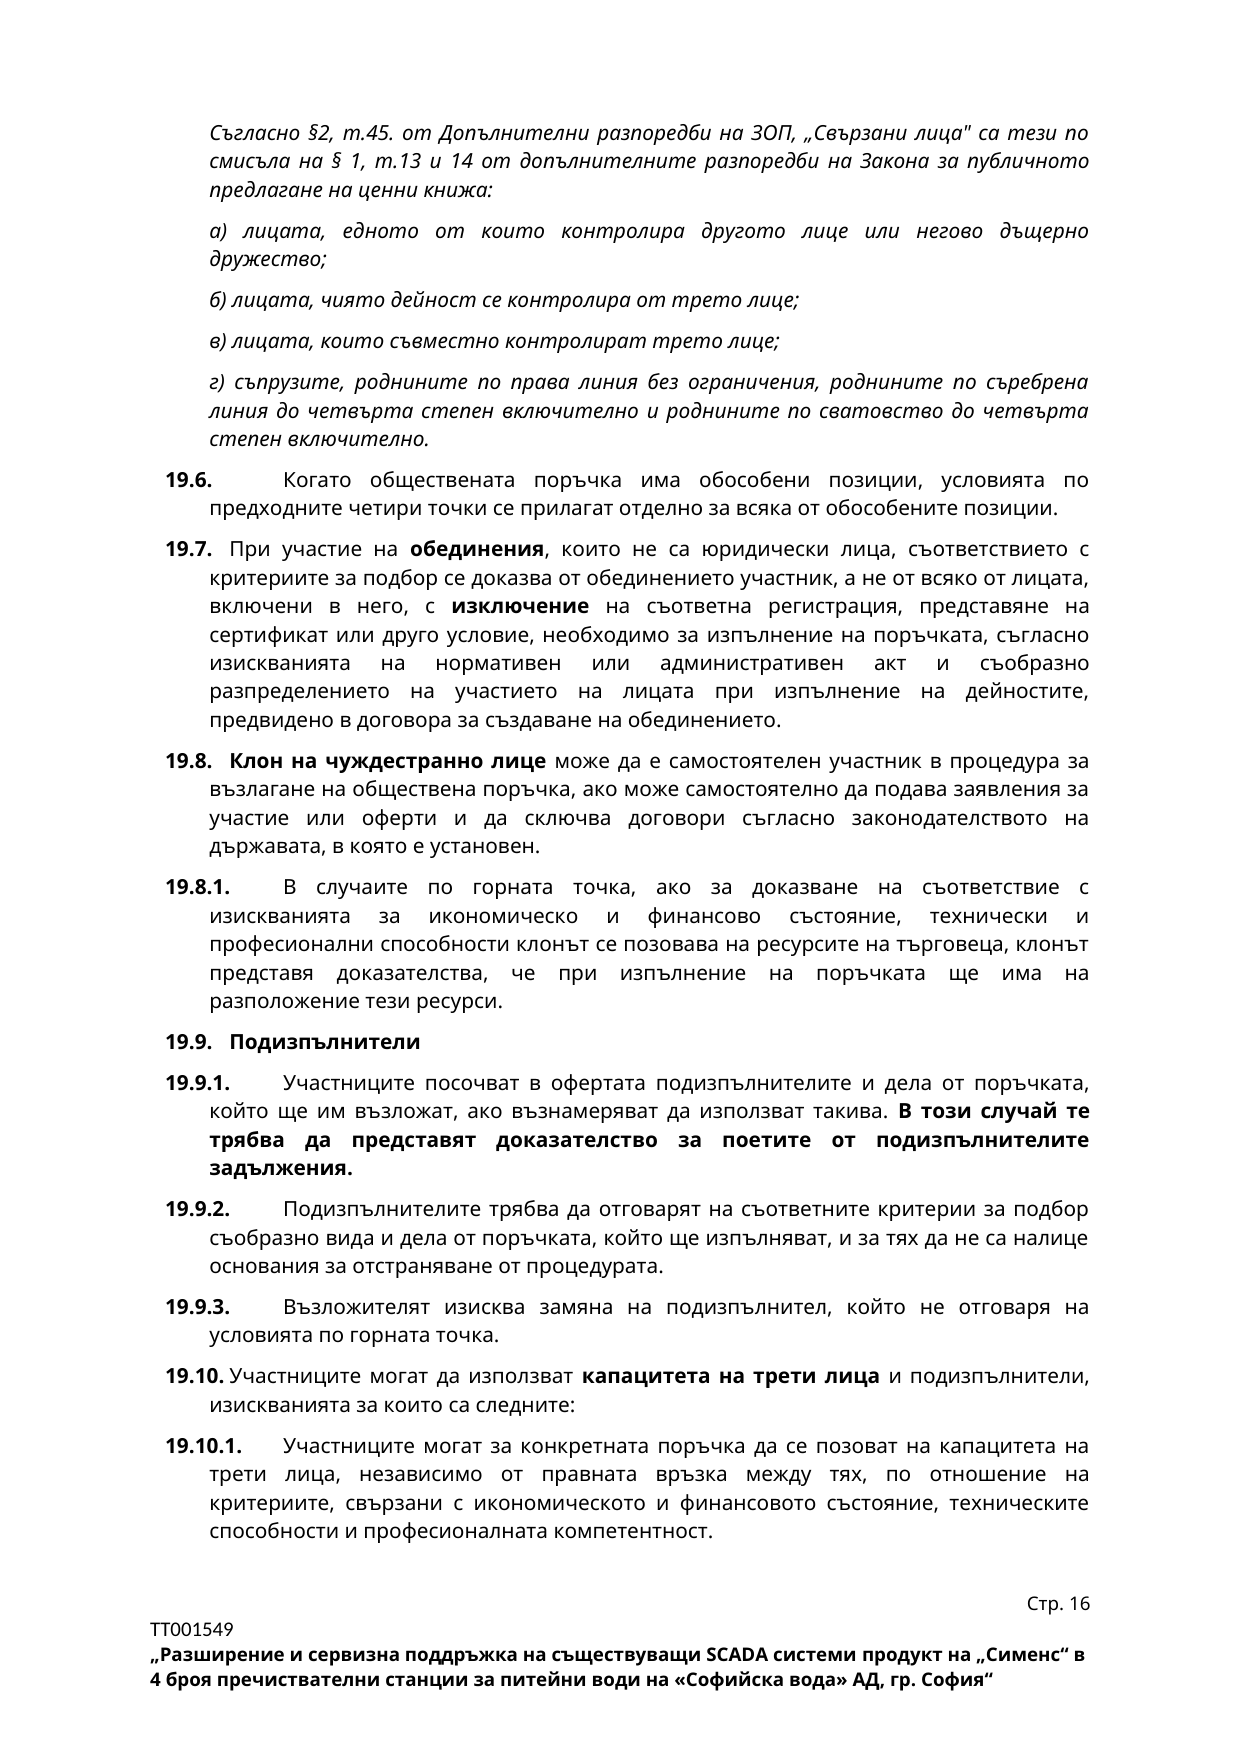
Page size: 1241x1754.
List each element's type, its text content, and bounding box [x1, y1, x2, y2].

text г) съпрузите, роднините по права линия без ограничения, роднините по съребрена линия до четвърта степен включително и роднините по сватовство до четвърта степен включително. [165, 367, 1090, 453]
list Подизпълнители [165, 1027, 1090, 1055]
text в) лицата, които съвместно контролират трето лице; [165, 326, 1090, 355]
list Когато обществената поръчка има обособени позиции, условията по предходните четири точки се прилагат отделно за всяка от обособените позиции. [165, 465, 1090, 522]
list Клон на чуждестранно лице може да е самостоятелен участник в процедура за възлагане на обществена поръчка, ако може самостоятелно да подава заявления за участие или оферти и да сключва договори съгласно законодателството на държавата, в която е установен. [165, 746, 1090, 860]
list Участниците посочват в офертата подизпълнителите и дела от поръчката, който ще им възложат, ако възнамеряват да използват такива. В този случай те трябва да представят доказателство за поетите от подизпълнителите задължения. [165, 1068, 1090, 1182]
list Подизпълнителите трябва да отговарят на съответните критерии за подбор съобразно вида и дела от поръчката, който ще изпълняват, и за тях да не са налице основания за отстраняване от процедурата. [165, 1194, 1090, 1279]
list Участниците могат за конкретната поръчка да се позоват на капацитета на трети лица, независимо от правната връзка между тях, по отношение на критериите, свързани с икономическото и финансовото състояние, техническите способности и професионалната компетентност. [165, 1431, 1090, 1544]
text б) лицата, чиято дейност се контролира от трето лице; [165, 285, 1090, 314]
list Участниците могат да използват капацитета на трети лица и подизпълнители, изискванията за които са следните: [165, 1361, 1090, 1418]
list В случаите по горната точка, ако за доказване на съответствие с изискванията за икономическо и финансово състояние, технически и професионални способности клонът се позовава на ресурсите на търговеца, клонът представя доказателства, че при изпълнение на поръчката ще има на разположение тези ресурси. [165, 872, 1090, 1014]
text Съгласно §2, т.45. от Допълнителни разпоредби на ЗОП, „Свързани лица" са тези по смисъла на § 1, т.13 и 14 от допълнителните разпоредби на Закона за публичното предлагане на ценни книжа: [165, 118, 1090, 203]
list При участие на обединения, които не са юридически лица, съответствието с критериите за подбор се доказва от обединението участник, а не от всяко от лицата, включени в него, с изключение на съответна регистрация, представяне на сертификат или друго условие, необходимо за изпълнение на поръчката, съгласно изискванията на нормативен или административен акт и съобразно разпределението на участието на лицата при изпълнение на дейностите, предвидено в договора за създаване на обединението. [165, 534, 1090, 733]
list Възложителят изисква замяна на подизпълнител, който не отговаря на условията по горната точка. [165, 1292, 1090, 1349]
text а) лицата, едното от които контролира другото лице или негово дъщерно дружество; [165, 216, 1090, 273]
